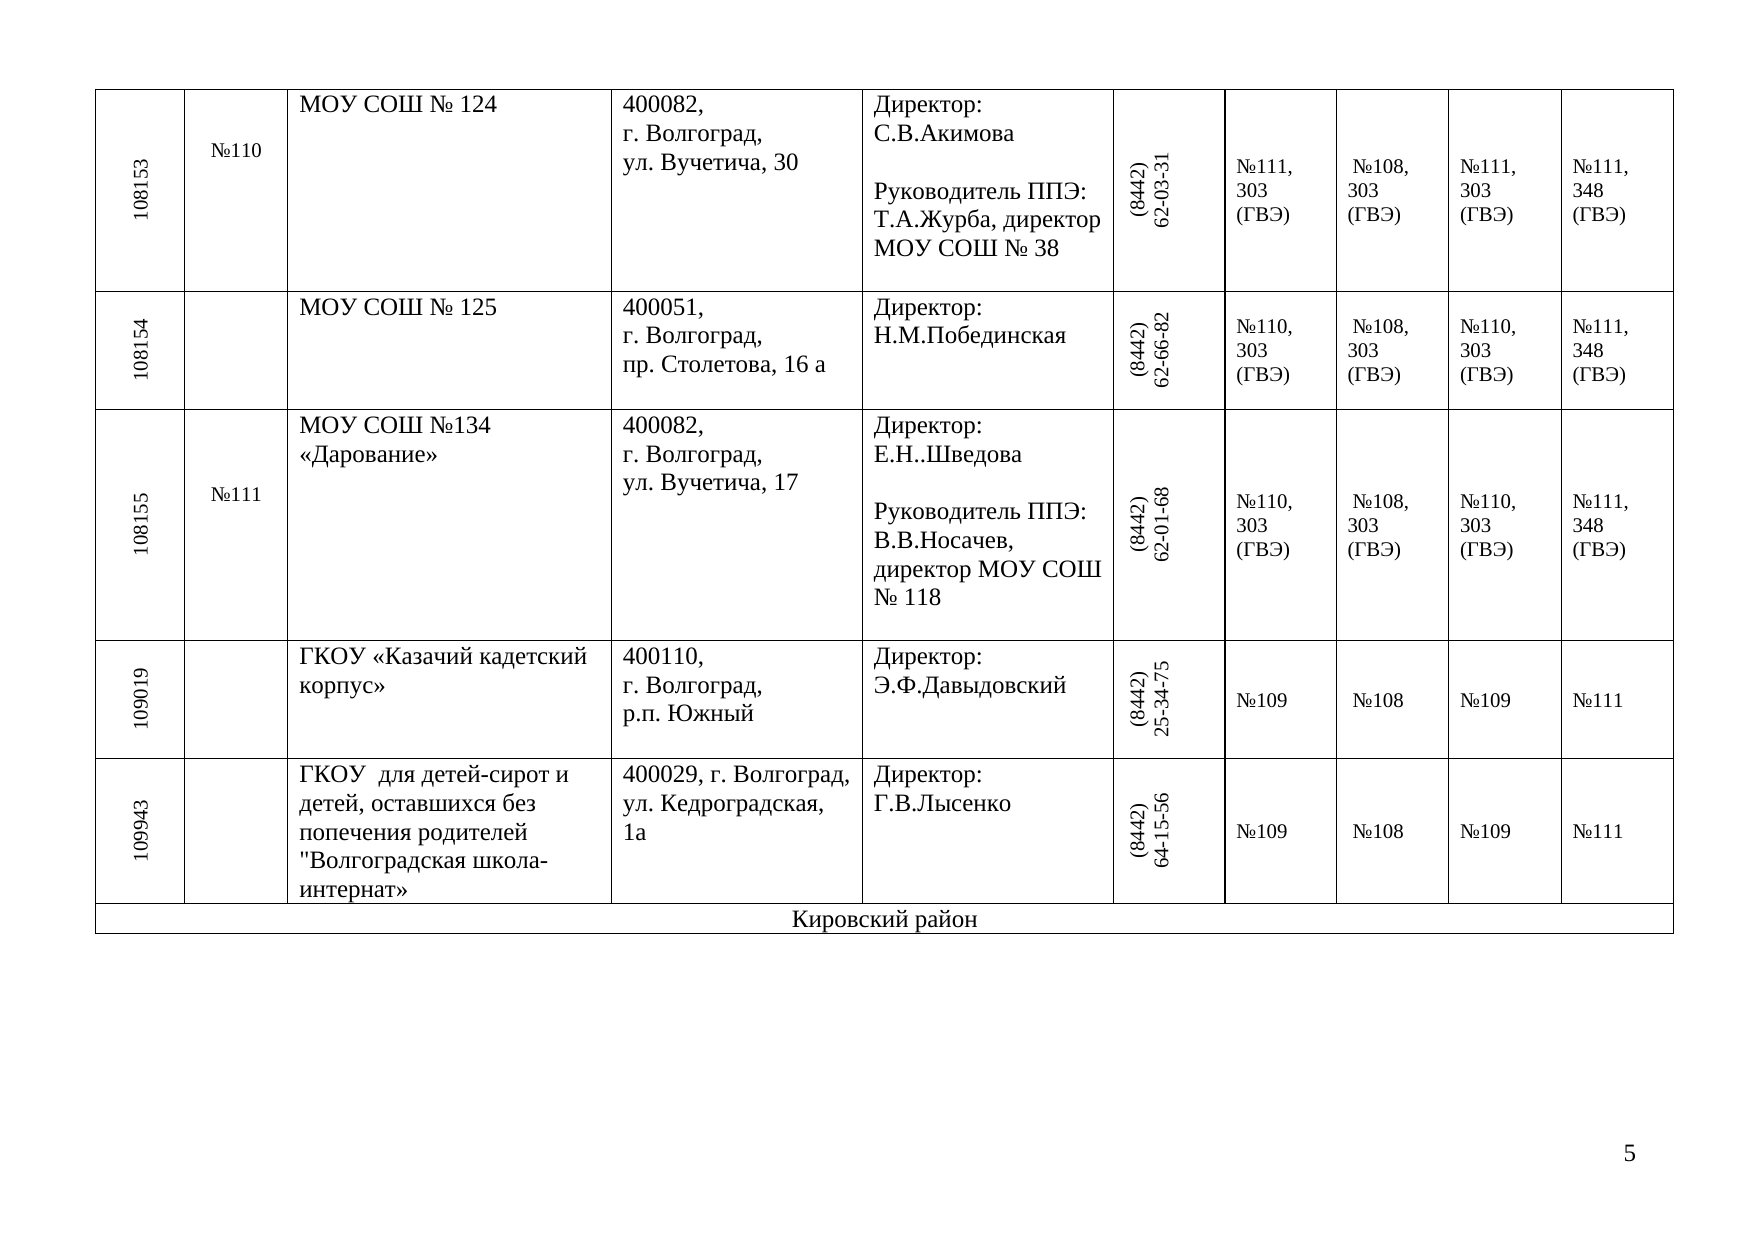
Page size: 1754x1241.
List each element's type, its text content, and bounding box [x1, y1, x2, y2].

table_cell №110, 303 (ГВЭ) [1449, 410, 1561, 640]
table_cell (8442) 64-15-56 [1114, 759, 1224, 903]
table_cell №108 [1337, 759, 1448, 903]
table_cell [185, 641, 287, 758]
table_cell Директор: Г.В.Лысенко [863, 759, 1113, 903]
table_cell №110, 303 (ГВЭ) [1449, 292, 1561, 409]
table_cell 400110, г. Волгоград, р.п. Южный [612, 641, 862, 758]
table_cell ГКОУ «Казачий кадетский корпус» [288, 641, 611, 758]
table_cell 109943 [96, 759, 184, 903]
table_cell №111, 348 (ГВЭ) [1562, 292, 1673, 409]
table_cell №111 [1562, 641, 1673, 758]
table_cell 108153 [96, 90, 184, 291]
table_cell Кировский район [96, 904, 1673, 933]
table_cell №111, 303 (ГВЭ) [1449, 90, 1561, 291]
table_cell Директор: Е.Н..Шведова Руководитель ППЭ: В.В.Носачев, директор МОУ СОШ № 118 [863, 410, 1113, 640]
table_cell №111 [1562, 759, 1673, 903]
table_cell №110 [185, 90, 287, 291]
table_cell №111, 303 (ГВЭ) [1226, 90, 1336, 291]
table_cell №111, 348 (ГВЭ) [1562, 410, 1673, 640]
table_cell №110, 303 (ГВЭ) [1226, 292, 1336, 409]
table_cell 109019 [96, 641, 184, 758]
table_cell [185, 292, 287, 409]
table_cell 400082, г. Волгоград, ул. Вучетича, 17 [612, 410, 862, 640]
table_cell Директор: Э.Ф.Давыдовский [863, 641, 1113, 758]
table_cell (8442) 62-66-82 [1114, 292, 1224, 409]
table_cell МОУ СОШ №134 «Дарование» [288, 410, 611, 640]
table_cell 400082, г. Волгоград, ул. Вучетича, 30 [612, 90, 862, 291]
table_cell 108154 [96, 292, 184, 409]
table_cell Директор: Н.М.Побединская [863, 292, 1113, 409]
table_cell 108155 [96, 410, 184, 640]
table_cell №108, 303 (ГВЭ) [1337, 410, 1448, 640]
table_cell МОУ СОШ № 125 [288, 292, 611, 409]
table_cell №108 [1337, 641, 1448, 758]
table_cell №108, 303 (ГВЭ) [1337, 292, 1448, 409]
table_cell №109 [1449, 759, 1561, 903]
table_cell 400029, г. Волгоград, ул. Кедроградская, 1а [612, 759, 862, 903]
table_cell №111 [185, 410, 287, 640]
table_cell МОУ СОШ № 124 [288, 90, 611, 291]
table_cell №111, 348 (ГВЭ) [1562, 90, 1673, 291]
table_cell (8442) 62-01-68 [1114, 410, 1224, 640]
table_cell №109 [1449, 641, 1561, 758]
table_cell ГКОУ для детей-сирот и детей, оставшихся без попечения родителей "Волгоградская школа-интернат» [288, 759, 611, 903]
table_cell №109 [1226, 641, 1336, 758]
table_cell Директор: С.В.Акимова Руководитель ППЭ: Т.А.Журба, директор МОУ СОШ № 38 [863, 90, 1113, 291]
table_cell 400051, г. Волгоград, пр. Столетова, 16 а [612, 292, 862, 409]
table_cell №110, 303 (ГВЭ) [1226, 410, 1336, 640]
table_cell [185, 759, 287, 903]
table_cell (8442) 25-34-75 [1114, 641, 1224, 758]
table_cell №109 [1226, 759, 1336, 903]
table_cell (8442) 62-03-31 [1114, 90, 1224, 291]
table_cell №108, 303 (ГВЭ) [1337, 90, 1448, 291]
